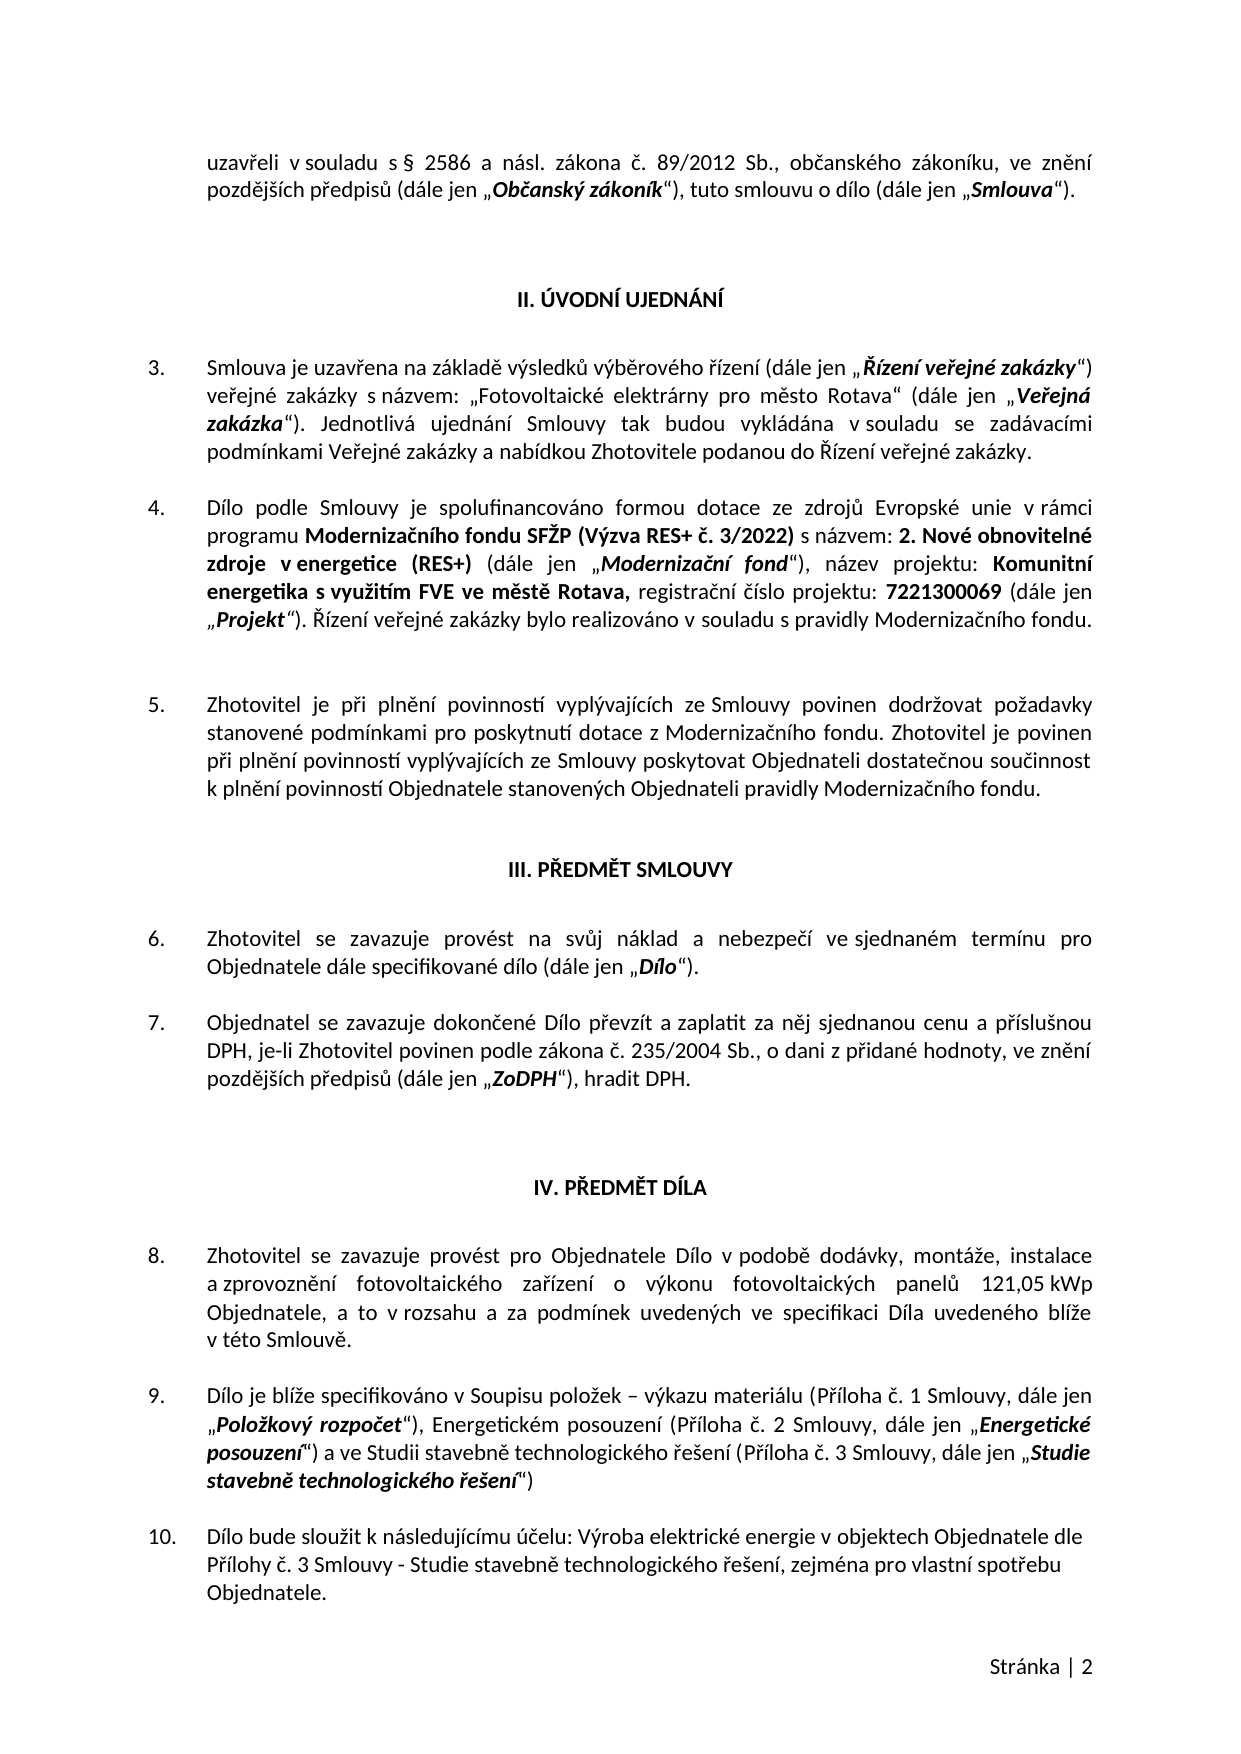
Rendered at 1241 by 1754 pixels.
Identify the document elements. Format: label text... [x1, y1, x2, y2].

list Dílo podle Smlouvy je spolufinancováno formou dotace ze zdrojů Evropské unie v rámci programu Modernizačního fondu SFŽP (Výzva RES+ č. 3/2022) s názvem: 2. Nové obnovitelné zdroje v energetice (RES+) (dále jen „Modernizační fond“), název projektu: Komunitní energetika s využitím FVE ve městě Rotava, registrační číslo projektu: 7221300069 (dále jen „Projekt“). Řízení veřejné zakázky bylo realizováno v souladu s pravidly Modernizačního fondu. [148, 493, 1093, 662]
list Zhotovitel se zavazuje provést na svůj náklad a nebezpečí ve sjednaném termínu pro Objednatele dále specifikované dílo (dále jen „Dílo“). [148, 924, 1093, 980]
subtitle PŘEDMĚT DÍLA [148, 1173, 1093, 1201]
list Zhotovitel se zavazuje provést pro Objednatele Dílo v podobě dodávky, montáže, instalace a zprovoznění fotovoltaického zařízení o výkonu fotovoltaických panelů 121,05 kWp Objednatele, a to v rozsahu a za podmínek uvedených ve specifikaci Díla uvedeného blíže v této Smlouvě. [148, 1242, 1093, 1354]
subtitle ÚVODNÍ UJEDNÁNÍ [148, 285, 1093, 313]
list Smlouva je uzavřena na základě výsledků výběrového řízení (dále jen „Řízení veřejné zakázky“) veřejné zakázky s názvem: „Fotovoltaické elektrárny pro město Rotava“ (dále jen „Veřejná zakázka“). Jednotlivá ujednání Smlouvy tak budou vykládána v souladu se zadávacími podmínkami Veřejné zakázky a nabídkou Zhotovitele podanou do Řízení veřejné zakázky. [148, 353, 1093, 465]
list Dílo je blíže specifikováno v Soupisu položek – výkazu materiálu (Příloha č. 1 Smlouvy, dále jen „Položkový rozpočet“), Energetickém posouzení (Příloha č. 2 Smlouvy, dále jen „Energetické posouzení“) a ve Studii stavebně technologického řešení (Příloha č. 3 Smlouvy, dále jen „Studie stavebně technologického řešení“) [148, 1382, 1093, 1494]
list Zhotovitel je při plnění povinností vyplývajících ze Smlouvy povinen dodržovat požadavky stanovené podmínkami pro poskytnutí dotace z Modernizačního fondu. Zhotovitel je povinen při plnění povinností vyplývajících ze Smlouvy poskytovat Objednateli dostatečnou součinnost k plnění povinností Objednatele stanovených Objednateli pravidly Modernizačního fondu. [148, 690, 1093, 802]
subtitle PŘEDMĚT SMLOUVY [148, 855, 1093, 883]
list Objednatel se zavazuje dokončené Dílo převzít a zaplatit za něj sjednanou cenu a příslušnou DPH, je-li Zhotovitel povinen podle zákona č. 235/2004 Sb., o dani z přidané hodnoty, ve znění pozdějších předpisů (dále jen „ZoDPH“), hradit DPH. [148, 1008, 1093, 1092]
text uzavřeli v souladu s § 2586 a násl. zákona č. 89/2012 Sb., občanského zákoníku, ve znění pozdějších předpisů (dále jen „Občanský zákoník“), tuto smlouvu o dílo (dále jen „Smlouva“). [207, 148, 1093, 204]
list Dílo bude sloužit k následujícímu účelu: Výroba elektrické energie v objektech Objednatele dle Přílohy č. 3 Smlouvy - Studie stavebně technologického řešení, zejména pro vlastní spotřebu Objednatele. [148, 1522, 1093, 1606]
